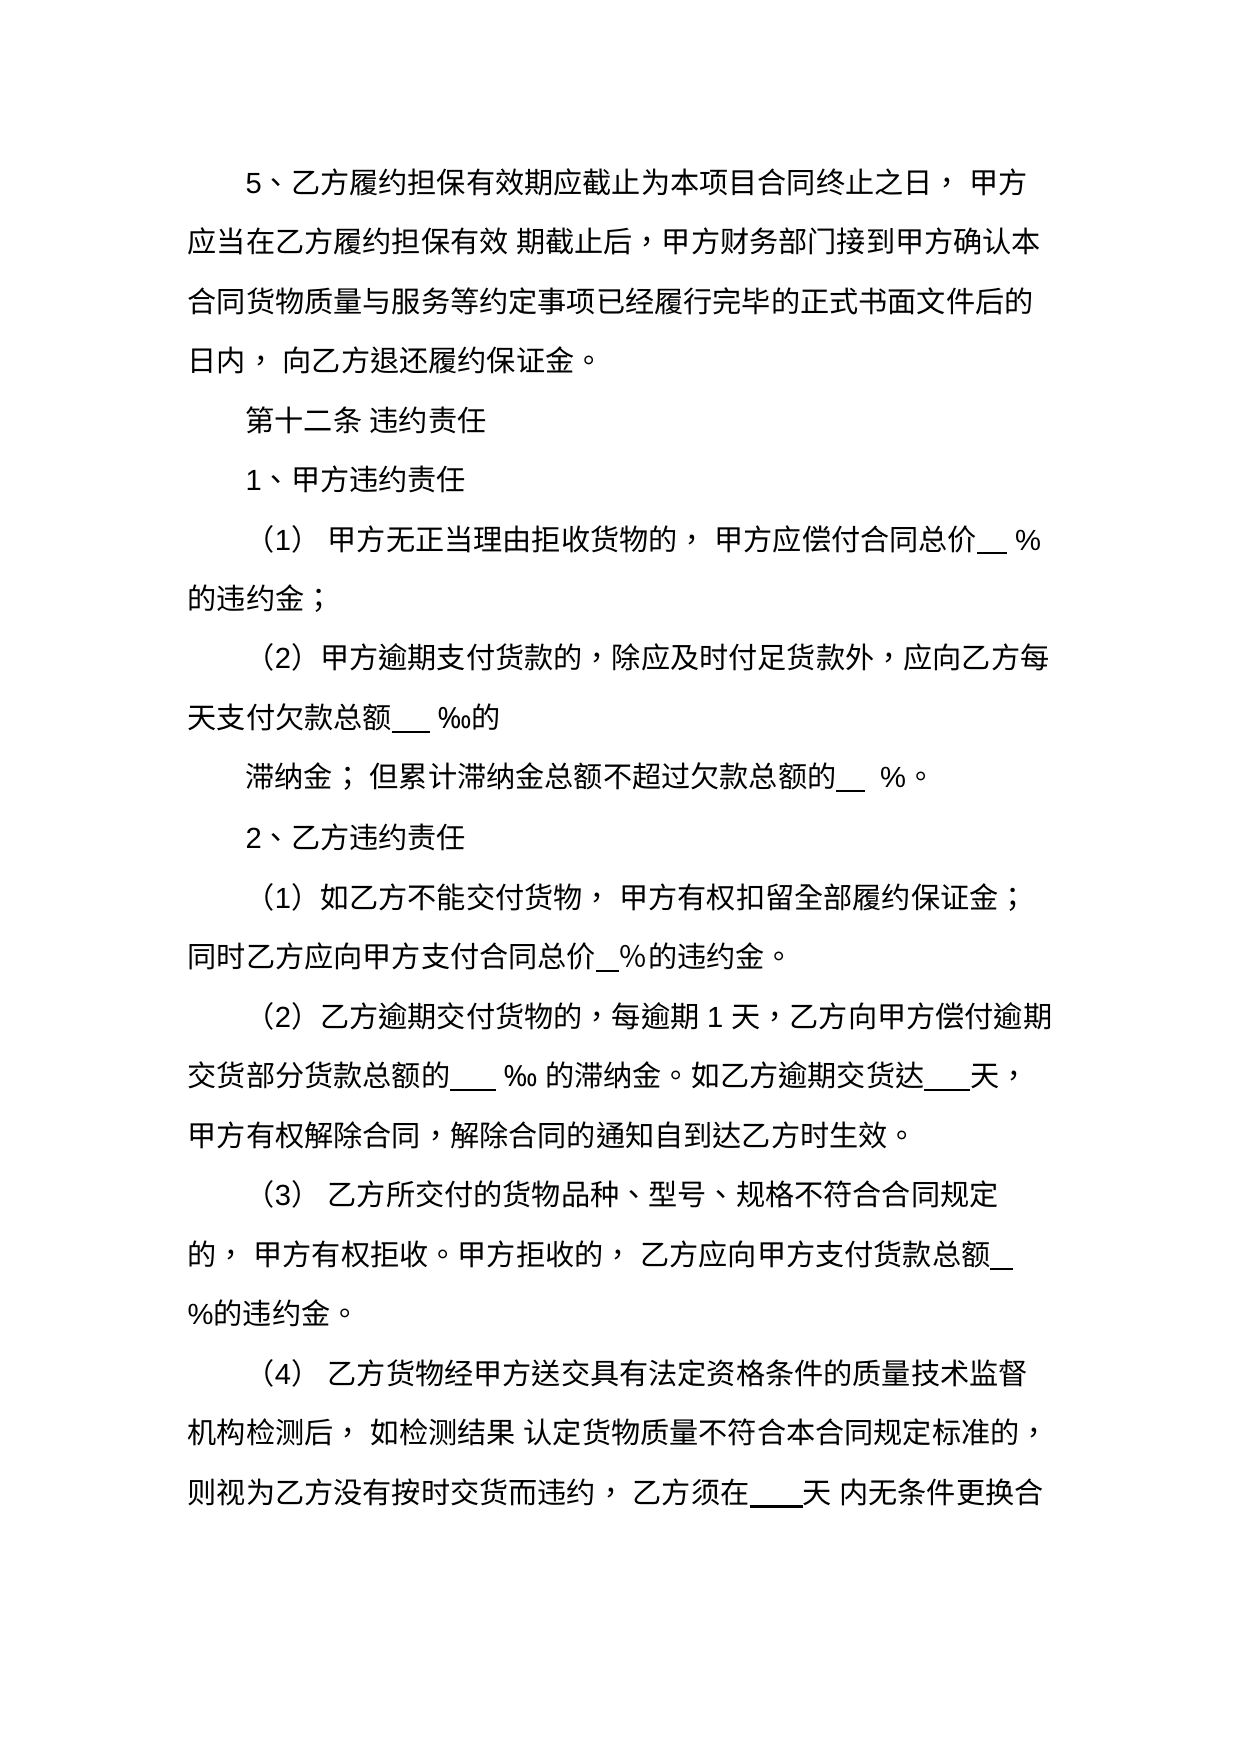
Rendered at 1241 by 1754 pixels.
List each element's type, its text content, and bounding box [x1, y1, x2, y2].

text （3） 乙方所交付的货物品种、型号、规格不符合合同规定的， 甲方有权拒收。甲方拒收的， 乙方应向甲方支付货款总额 %的违约金。 [187, 1174, 1053, 1333]
text （2）乙方逾期交付货物的，每逾期 1 天，乙方向甲方偿付逾期交货部分货款总额的 ‰ 的滞纳金。如乙方逾期交货达 天， 甲方有权解除合同，解除合同的通知自到达乙方时生效。 [187, 996, 1053, 1155]
text （1）如乙方不能交付货物， 甲方有权扣留全部履约保证金； 同时乙方应向甲方支付合同总价 ％的违约金。 [187, 877, 1053, 976]
text （2）甲方逾期支付货款的，除应及时付足货款外，应向乙方每天支付欠款总额 ‰的 [187, 638, 1053, 737]
text （1） 甲方无正当理由拒收货物的， 甲方应偿付合同总价 %的违约金； [187, 519, 1053, 618]
text 1、甲方违约责任 [187, 459, 1053, 499]
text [187, 1353, 1053, 1512]
text 5、乙方履约担保有效期应截止为本项目合同终止之日， 甲方应当在乙方履约担保有效 期截止后，甲方财务部门接到甲方确认本合同货物质量与服务等约定事项已经履行完毕的正式书面文件后的日内， 向乙方退还履约保证金。 [187, 162, 1053, 380]
text 第十二条 违约责任 [187, 400, 1053, 439]
text 2、乙方违约责任 [187, 818, 1053, 857]
text 滞纳金； 但累计滞纳金总额不超过欠款总额的 %。 [187, 757, 1053, 796]
